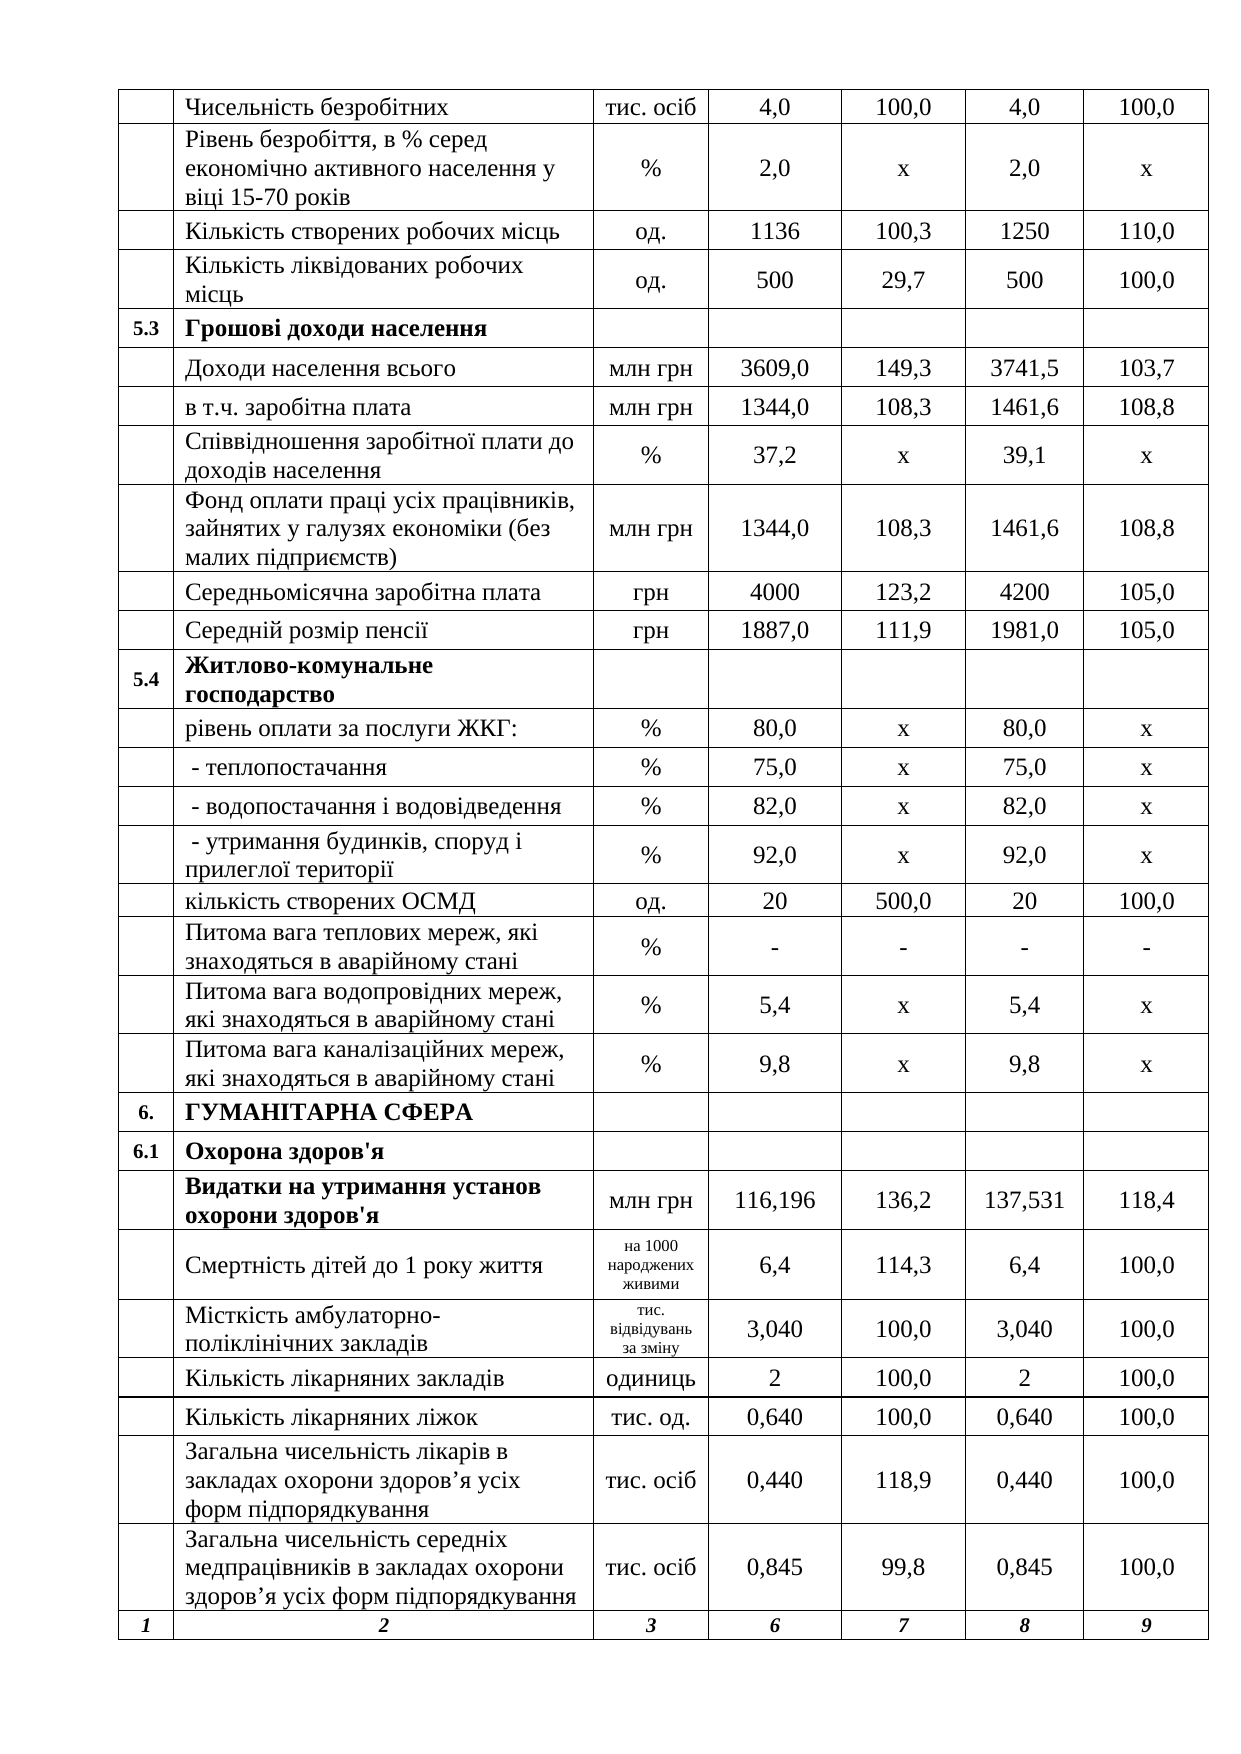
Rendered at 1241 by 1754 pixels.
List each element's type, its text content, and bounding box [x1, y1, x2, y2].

table_cell 20 [709, 884, 841, 916]
table_cell 75,0 [709, 748, 841, 786]
table_cell [966, 1132, 1083, 1170]
table_cell тис. осіб [594, 1436, 708, 1523]
table_cell [119, 1524, 173, 1610]
table_cell 3741,5 [966, 348, 1083, 386]
table_cell % [594, 1034, 708, 1092]
table_cell % [594, 787, 708, 825]
table_cell 100,0 [842, 1398, 965, 1435]
table_cell 100,0 [1084, 1358, 1208, 1396]
table_cell 0,440 [709, 1436, 841, 1523]
table_cell 118,4 [1084, 1171, 1208, 1228]
table_cell грн [594, 611, 708, 649]
table_cell 100,0 [1084, 1436, 1208, 1523]
table_cell 110,0 [1084, 211, 1208, 249]
table_cell 20 [966, 884, 1083, 916]
table_cell 108,8 [1084, 387, 1208, 425]
table_cell 75,0 [966, 748, 1083, 786]
table_cell 1981,0 [966, 611, 1083, 649]
table_cell [119, 917, 173, 975]
table_cell % [594, 976, 708, 1033]
table_cell 105,0 [1084, 572, 1208, 610]
table_cell [966, 309, 1083, 347]
table_cell 4,0 [966, 90, 1083, 123]
table_cell х [842, 826, 965, 883]
table_cell 80,0 [709, 709, 841, 747]
table_cell грн [594, 572, 708, 610]
table_cell 100,0 [1084, 1300, 1208, 1357]
table_cell 0,845 [966, 1524, 1083, 1610]
table_cell 1887,0 [709, 611, 841, 649]
table_cell [119, 90, 173, 123]
table_cell 99,8 [842, 1524, 965, 1610]
table_cell тис. осіб [594, 90, 708, 123]
table_cell - водопостачання і водовідведення [174, 787, 593, 825]
table_cell [1084, 309, 1208, 347]
table_cell % [594, 917, 708, 975]
table_cell х [842, 1034, 965, 1092]
table_cell [119, 387, 173, 425]
table_cell 9 [1084, 1611, 1208, 1639]
table_cell 6,4 [709, 1230, 841, 1299]
table_cell [594, 650, 708, 708]
table_cell 5,4 [709, 976, 841, 1033]
table_cell кількість створених ОСМД [174, 884, 593, 916]
table_cell [119, 1034, 173, 1092]
table_cell Кількість лікарняних закладів [174, 1358, 593, 1396]
table_cell [119, 1300, 173, 1357]
table_cell Співвідношення заробітної плати до доходів населення [174, 426, 593, 484]
table_cell млн грн [594, 485, 708, 571]
table_cell 3 [594, 1611, 708, 1639]
table_cell 2,0 [966, 124, 1083, 210]
table_cell 114,3 [842, 1230, 965, 1299]
table_cell 100,0 [1084, 90, 1208, 123]
table_cell [119, 976, 173, 1033]
table_cell х [842, 787, 965, 825]
table_cell [119, 572, 173, 610]
table_cell одиниць [594, 1358, 708, 1396]
table_cell 0,640 [709, 1398, 841, 1435]
table_cell 500,0 [842, 884, 965, 916]
table_cell 82,0 [709, 787, 841, 825]
table_cell 0,640 [966, 1398, 1083, 1435]
table_cell 29,7 [842, 250, 965, 308]
table_cell [119, 1358, 173, 1396]
table_cell 500 [966, 250, 1083, 308]
table_cell 137,531 [966, 1171, 1083, 1228]
table_cell 108,3 [842, 387, 965, 425]
table_cell 37,2 [709, 426, 841, 484]
table_cell [594, 1093, 708, 1131]
table_cell 8 [966, 1611, 1083, 1639]
table_cell х [842, 709, 965, 747]
table_cell 1461,6 [966, 387, 1083, 425]
table_cell х [1084, 1034, 1208, 1092]
table_cell [842, 650, 965, 708]
table_cell [709, 1093, 841, 1131]
table_cell 108,3 [842, 485, 965, 571]
table_cell 7 [842, 1611, 965, 1639]
table_cell Кількість ліквідованих робочих місць [174, 250, 593, 308]
table_cell 123,2 [842, 572, 965, 610]
table_cell 100,0 [1084, 1398, 1208, 1435]
table_cell 500 [709, 250, 841, 308]
table_cell 4000 [709, 572, 841, 610]
table_cell [119, 826, 173, 883]
table_cell 0,845 [709, 1524, 841, 1610]
table_cell Фонд оплати праці усіх працівників, зайнятих у галузях економіки (без малих підприємств) [174, 485, 593, 571]
table_cell 1250 [966, 211, 1083, 249]
table_cell - [966, 917, 1083, 975]
table_cell 3,040 [709, 1300, 841, 1357]
table_cell 100,0 [1084, 1230, 1208, 1299]
table_cell 92,0 [709, 826, 841, 883]
table_cell 111,9 [842, 611, 965, 649]
table_cell млн грн [594, 387, 708, 425]
table_cell [594, 1132, 708, 1170]
table_cell - теплопостачання [174, 748, 593, 786]
table_cell 6. [119, 1093, 173, 1131]
table_cell Доходи населення всього [174, 348, 593, 386]
table_cell млн грн [594, 348, 708, 386]
table_cell [119, 748, 173, 786]
table_cell х [1084, 787, 1208, 825]
table_cell [709, 650, 841, 708]
table_cell [842, 1093, 965, 1131]
table_cell 0,440 [966, 1436, 1083, 1523]
table_cell 100,0 [842, 1300, 965, 1357]
table_cell [709, 309, 841, 347]
table_cell 6,4 [966, 1230, 1083, 1299]
table_cell 9,8 [709, 1034, 841, 1092]
table_cell х [1084, 826, 1208, 883]
table_cell 5,4 [966, 976, 1083, 1033]
table_cell Загальна чисельність лікарів в закладах охорони здоров’я усіх форм підпорядкування [174, 1436, 593, 1523]
table_cell Середньомісячна заробітна плата [174, 572, 593, 610]
table_cell в т.ч. заробітна плата [174, 387, 593, 425]
table_cell 108,8 [1084, 485, 1208, 571]
table_cell [119, 250, 173, 308]
table_cell 116,196 [709, 1171, 841, 1228]
table_cell 105,0 [1084, 611, 1208, 649]
table_cell - утримання будинків, споруд і прилеглої території [174, 826, 593, 883]
table_cell 100,0 [842, 90, 965, 123]
table_cell 1461,6 [966, 485, 1083, 571]
table_cell Охорона здоров'я [174, 1132, 593, 1170]
table_cell [119, 1230, 173, 1299]
table_cell [842, 1132, 965, 1170]
table_cell % [594, 124, 708, 210]
table_cell Середній розмір пенсії [174, 611, 593, 649]
table_cell [709, 1132, 841, 1170]
table_cell 4200 [966, 572, 1083, 610]
table_cell х [1084, 709, 1208, 747]
table_cell 4,0 [709, 90, 841, 123]
table_cell 1344,0 [709, 485, 841, 571]
table_cell [119, 124, 173, 210]
table_cell 100,0 [842, 1358, 965, 1396]
table_cell 6 [709, 1611, 841, 1639]
table_cell Питома вага теплових мереж, які знаходяться в аварійному стані [174, 917, 593, 975]
table_cell 92,0 [966, 826, 1083, 883]
table_cell Смертність дітей до 1 року життя [174, 1230, 593, 1299]
table_cell [842, 309, 965, 347]
table_cell [119, 485, 173, 571]
table_cell 82,0 [966, 787, 1083, 825]
table_cell х [842, 124, 965, 210]
table_cell - [1084, 917, 1208, 975]
table_cell тис. од. [594, 1398, 708, 1435]
table_cell Питома вага водопровідних мереж, які знаходяться в аварійному стані [174, 976, 593, 1033]
table_cell Видатки на утримання установ охорони здоров'я [174, 1171, 593, 1228]
table_cell тис. відвідувань за зміну [594, 1300, 708, 1357]
table_cell 39,1 [966, 426, 1083, 484]
table_cell % [594, 826, 708, 883]
table_cell 5.3 [119, 309, 173, 347]
table_cell Чисельність безробітних [174, 90, 593, 123]
table_cell 100,0 [1084, 884, 1208, 916]
table_cell тис. осіб [594, 1524, 708, 1610]
table_cell х [1084, 124, 1208, 210]
table_cell [594, 309, 708, 347]
table_cell [119, 1398, 173, 1435]
table_cell [119, 1436, 173, 1523]
table_cell [119, 787, 173, 825]
table_cell Питома вага каналізаційних мереж, які знаходяться в аварійному стані [174, 1034, 593, 1092]
table_cell [119, 348, 173, 386]
table_cell [119, 211, 173, 249]
table_cell [119, 611, 173, 649]
table_cell Місткість амбулаторно-поліклінічних закладів [174, 1300, 593, 1357]
table_cell 103,7 [1084, 348, 1208, 386]
table_cell 9,8 [966, 1034, 1083, 1092]
table_cell х [1084, 976, 1208, 1033]
table_cell Кількість створених робочих місць [174, 211, 593, 249]
table_cell [119, 884, 173, 916]
table_cell % [594, 426, 708, 484]
table_cell ГУМАНІТАРНА СФЕРА [174, 1093, 593, 1131]
table_cell 118,9 [842, 1436, 965, 1523]
table_cell 2 [966, 1358, 1083, 1396]
table_cell [966, 650, 1083, 708]
table_cell [1084, 650, 1208, 708]
table_cell 2 [709, 1358, 841, 1396]
table_cell Житлово-комунальне господарство [174, 650, 593, 708]
table_cell 1136 [709, 211, 841, 249]
table_cell 100,3 [842, 211, 965, 249]
table_cell 2 [174, 1611, 593, 1639]
table_cell Загальна чисельність середніх медпрацівників в закладах охорони здоров’я усіх форм підпорядкування [174, 1524, 593, 1610]
table_cell [119, 1171, 173, 1228]
table_cell 149,3 [842, 348, 965, 386]
table_cell 100,0 [1084, 1524, 1208, 1610]
table_cell 1 [119, 1611, 173, 1639]
table_cell % [594, 709, 708, 747]
table_cell 80,0 [966, 709, 1083, 747]
table_cell 5.4 [119, 650, 173, 708]
table_cell х [842, 976, 965, 1033]
table_cell 3609,0 [709, 348, 841, 386]
table_cell 100,0 [1084, 250, 1208, 308]
table_cell Грошові доходи населення [174, 309, 593, 347]
table_cell млн грн [594, 1171, 708, 1228]
table_cell [1084, 1093, 1208, 1131]
table_cell Кількість лікарняних ліжок [174, 1398, 593, 1435]
table_cell - [842, 917, 965, 975]
table_cell [1084, 1132, 1208, 1170]
table_cell од. [594, 211, 708, 249]
table_cell [966, 1093, 1083, 1131]
table_cell - [709, 917, 841, 975]
table_cell х [842, 748, 965, 786]
table_cell % [594, 748, 708, 786]
table_cell х [842, 426, 965, 484]
table_cell 136,2 [842, 1171, 965, 1228]
table_cell од. [594, 250, 708, 308]
table_cell 1344,0 [709, 387, 841, 425]
table_cell [119, 709, 173, 747]
table_cell х [1084, 426, 1208, 484]
table_cell х [1084, 748, 1208, 786]
table_cell 6.1 [119, 1132, 173, 1170]
table_cell 2,0 [709, 124, 841, 210]
table_cell на 1000 народжених живими [594, 1230, 708, 1299]
table_cell [119, 426, 173, 484]
table_cell рівень оплати за послуги ЖКГ: [174, 709, 593, 747]
table_cell 3,040 [966, 1300, 1083, 1357]
table_cell Рівень безробіття, в % серед економічно активного населення у віці 15-70 років [174, 124, 593, 210]
table_cell од. [594, 884, 708, 916]
